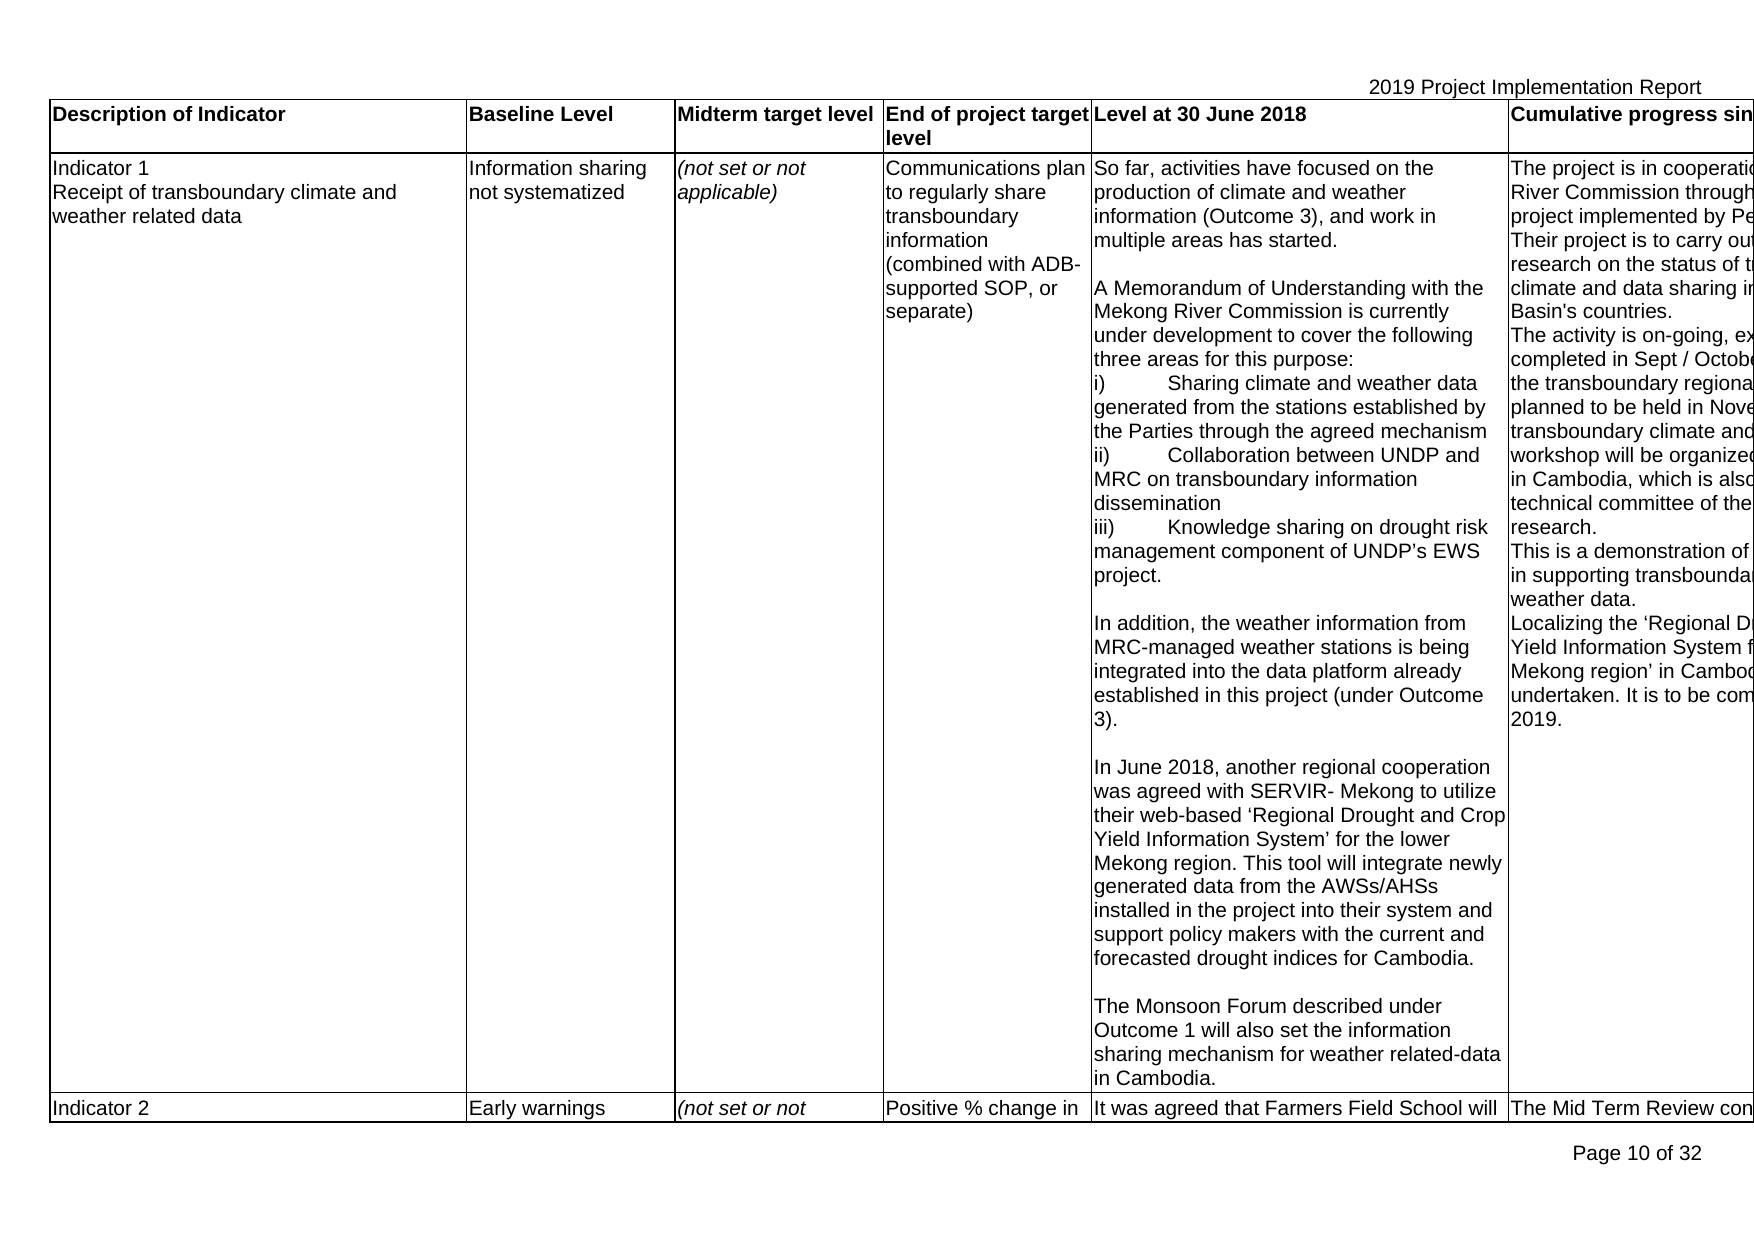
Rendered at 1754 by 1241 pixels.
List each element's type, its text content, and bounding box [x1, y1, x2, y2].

table_cell Level at 30 June 2018 [1092, 100, 1508, 152]
table_cell End of project target level [884, 100, 1091, 152]
table_cell (not set or not applicable) [676, 154, 883, 1092]
table_cell Midterm target level [676, 100, 883, 152]
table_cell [676, 1093, 883, 1121]
table_cell Baseline Level [467, 100, 674, 152]
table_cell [51, 1093, 466, 1121]
table_cell Description of Indicator [51, 100, 466, 152]
table_cell Cumulative progress since project start [1509, 100, 1753, 152]
table_cell So far, activities have focused on the production of climate and weather information (Outcome 3), and work in multiple areas has started. A Memorandum of Understanding with the Mekong River Commission is currently under development to cover the following three areas for this purpose: i) Sharing climate and weather data generated from the stations established by the Parties through the agreed mechanism ii) Collaboration between UNDP and MRC on transboundary information dissemination iii) Knowledge sharing on drought risk management component of UNDP’s EWS project. In addition, the weather information from MRC-managed weather stations is being integrated into the data platform already established in this project (under Outcome 3). In June 2018, another regional cooperation was agreed with SERVIR- Mekong to utilize their web-based ‘Regional Drought and Crop Yield Information System’ for the lower Mekong region. This tool will integrate newly generated data from the AWSs/AHSs installed in the project into their system and support policy makers with the current and forecasted drought indices for Cambodia. The Monsoon Forum described under Outcome 1 will also set the information sharing mechanism for weather related-data in Cambodia. [1092, 154, 1508, 1092]
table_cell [467, 1093, 674, 1121]
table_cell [884, 1093, 1091, 1121]
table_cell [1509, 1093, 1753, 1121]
table_cell Indicator 1 Receipt of transboundary climate and weather related data [51, 154, 466, 1092]
table_cell Information sharing not systematized [467, 154, 674, 1092]
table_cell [1092, 1093, 1508, 1121]
table_cell Communications plan to regularly share transboundary information (combined with ADB-supported SOP, or separate) [884, 154, 1091, 1092]
table_cell The project is in cooperation with Mekong River Commission through USAID-funded project implemented by People in Need. Their project is to carry out regional research on the status of transboundary climate and data sharing in Lower Mekong Basin's countries. The activity is on-going, expected to be completed in Sept / October 2019, whereas the transboundary regional workshop is planned to be held in November 2019.This transboundary climate and weather workshop will be organized by EWS project in Cambodia, which is also part of the technical committee of the regional research. This is a demonstration of co-sharing activity in supporting transboundary climate and weather data. Localizing the ‘Regional Drought and Crop Yield Information System for the lower Mekong region’ in Cambodia is being undertaken. It is to be completed in Q4 2019. [1509, 154, 1753, 1092]
